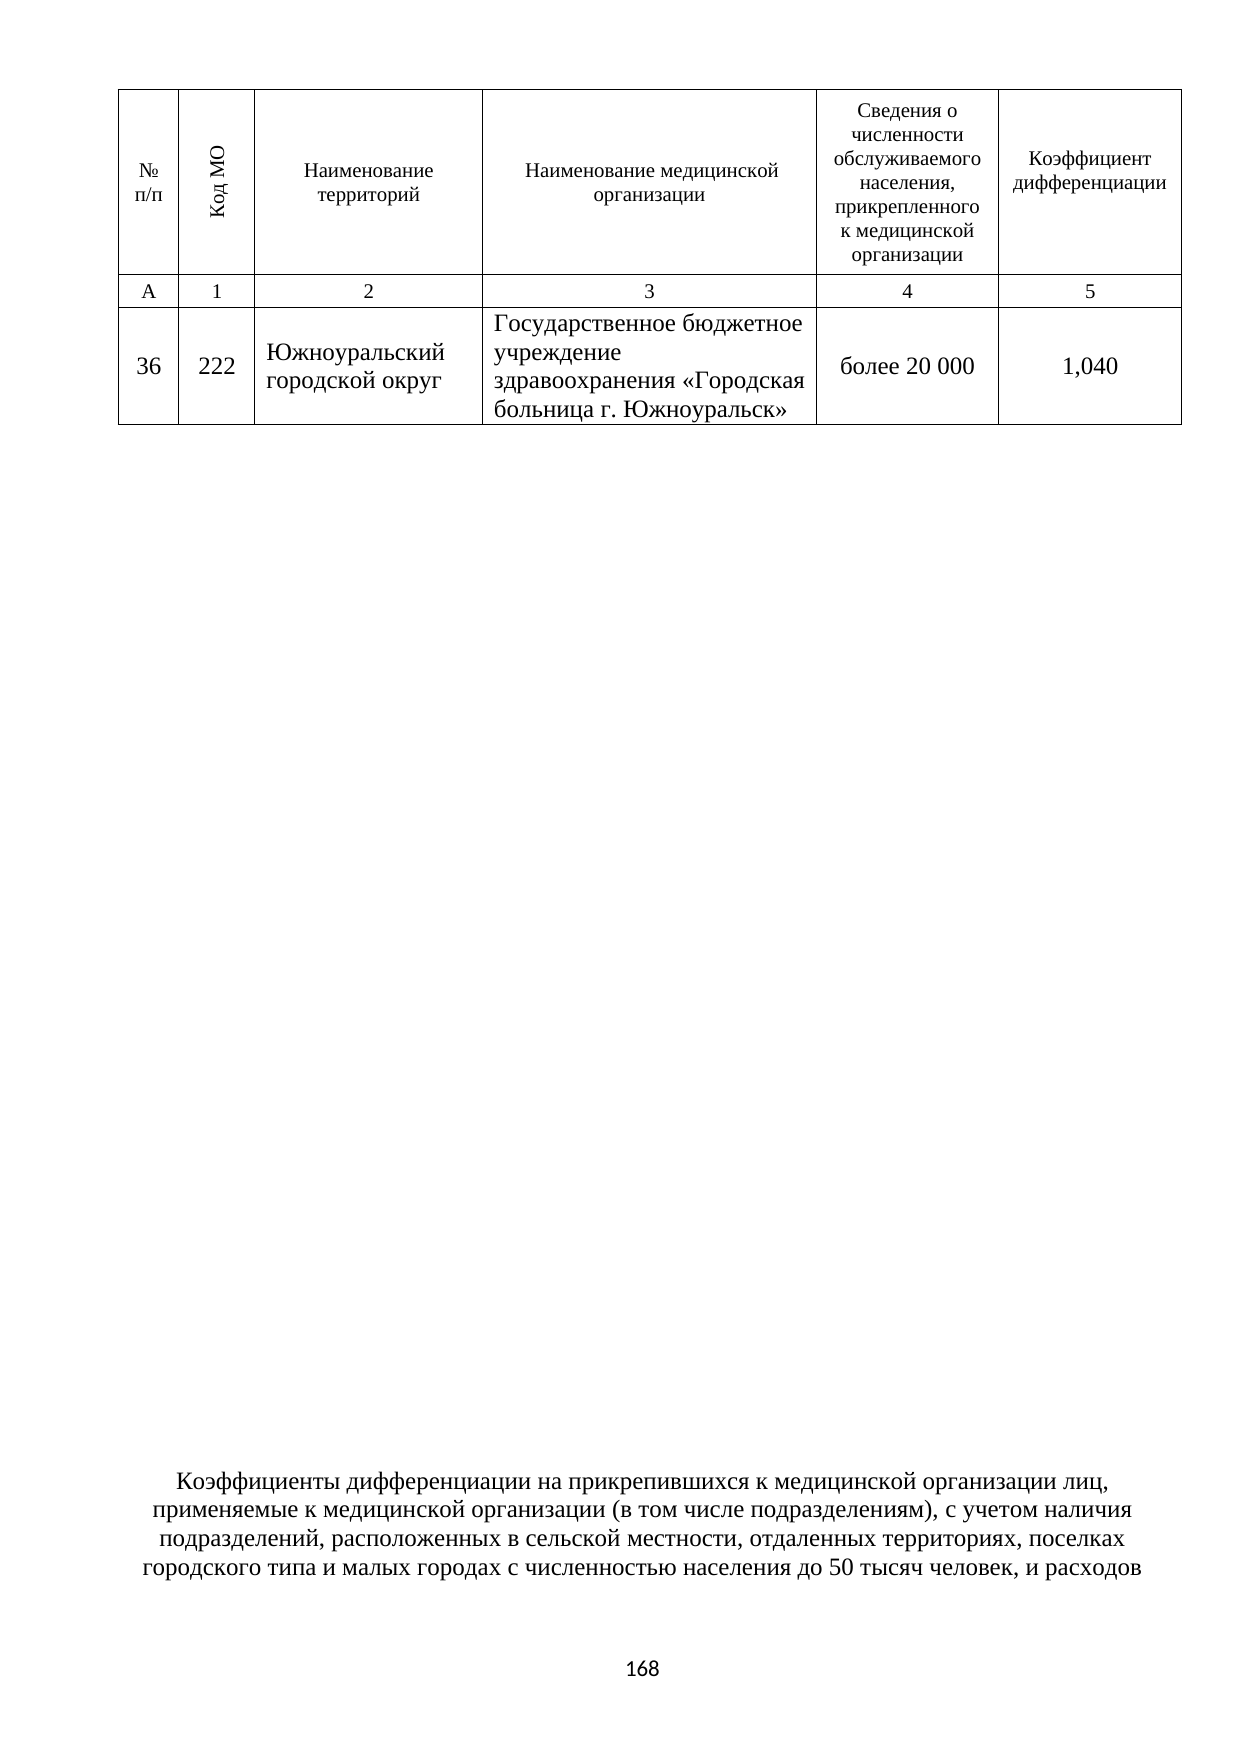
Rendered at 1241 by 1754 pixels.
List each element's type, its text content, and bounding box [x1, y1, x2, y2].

table_cell 36 [119, 308, 178, 423]
table_header Код МО [179, 90, 254, 274]
table_header Коэффициент дифференциации [999, 90, 1181, 274]
table_header № п/п [119, 90, 178, 274]
table_cell 4 [817, 275, 998, 307]
table_cell 1 [179, 275, 254, 307]
table_cell Южноуральский городской округ [255, 308, 482, 423]
table_cell 5 [999, 275, 1181, 307]
table_cell 3 [483, 275, 816, 307]
table_cell 2 [255, 275, 482, 307]
table_header Сведения о численности обслуживаемого населения, прикрепленного к медицинской организации [817, 90, 998, 274]
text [133, 1466, 1152, 1581]
table_cell 1,040 [999, 308, 1181, 423]
table_cell А [119, 275, 178, 307]
table_cell Государственное бюджетное учреждение здравоохранения «Городская больница г. Южноуральск» [483, 308, 816, 423]
table_cell более 20 000 [817, 308, 998, 423]
table_header Наименование медицинской организации [483, 90, 816, 274]
table_cell 222 [179, 308, 254, 423]
table_header Наименование территорий [255, 90, 482, 274]
